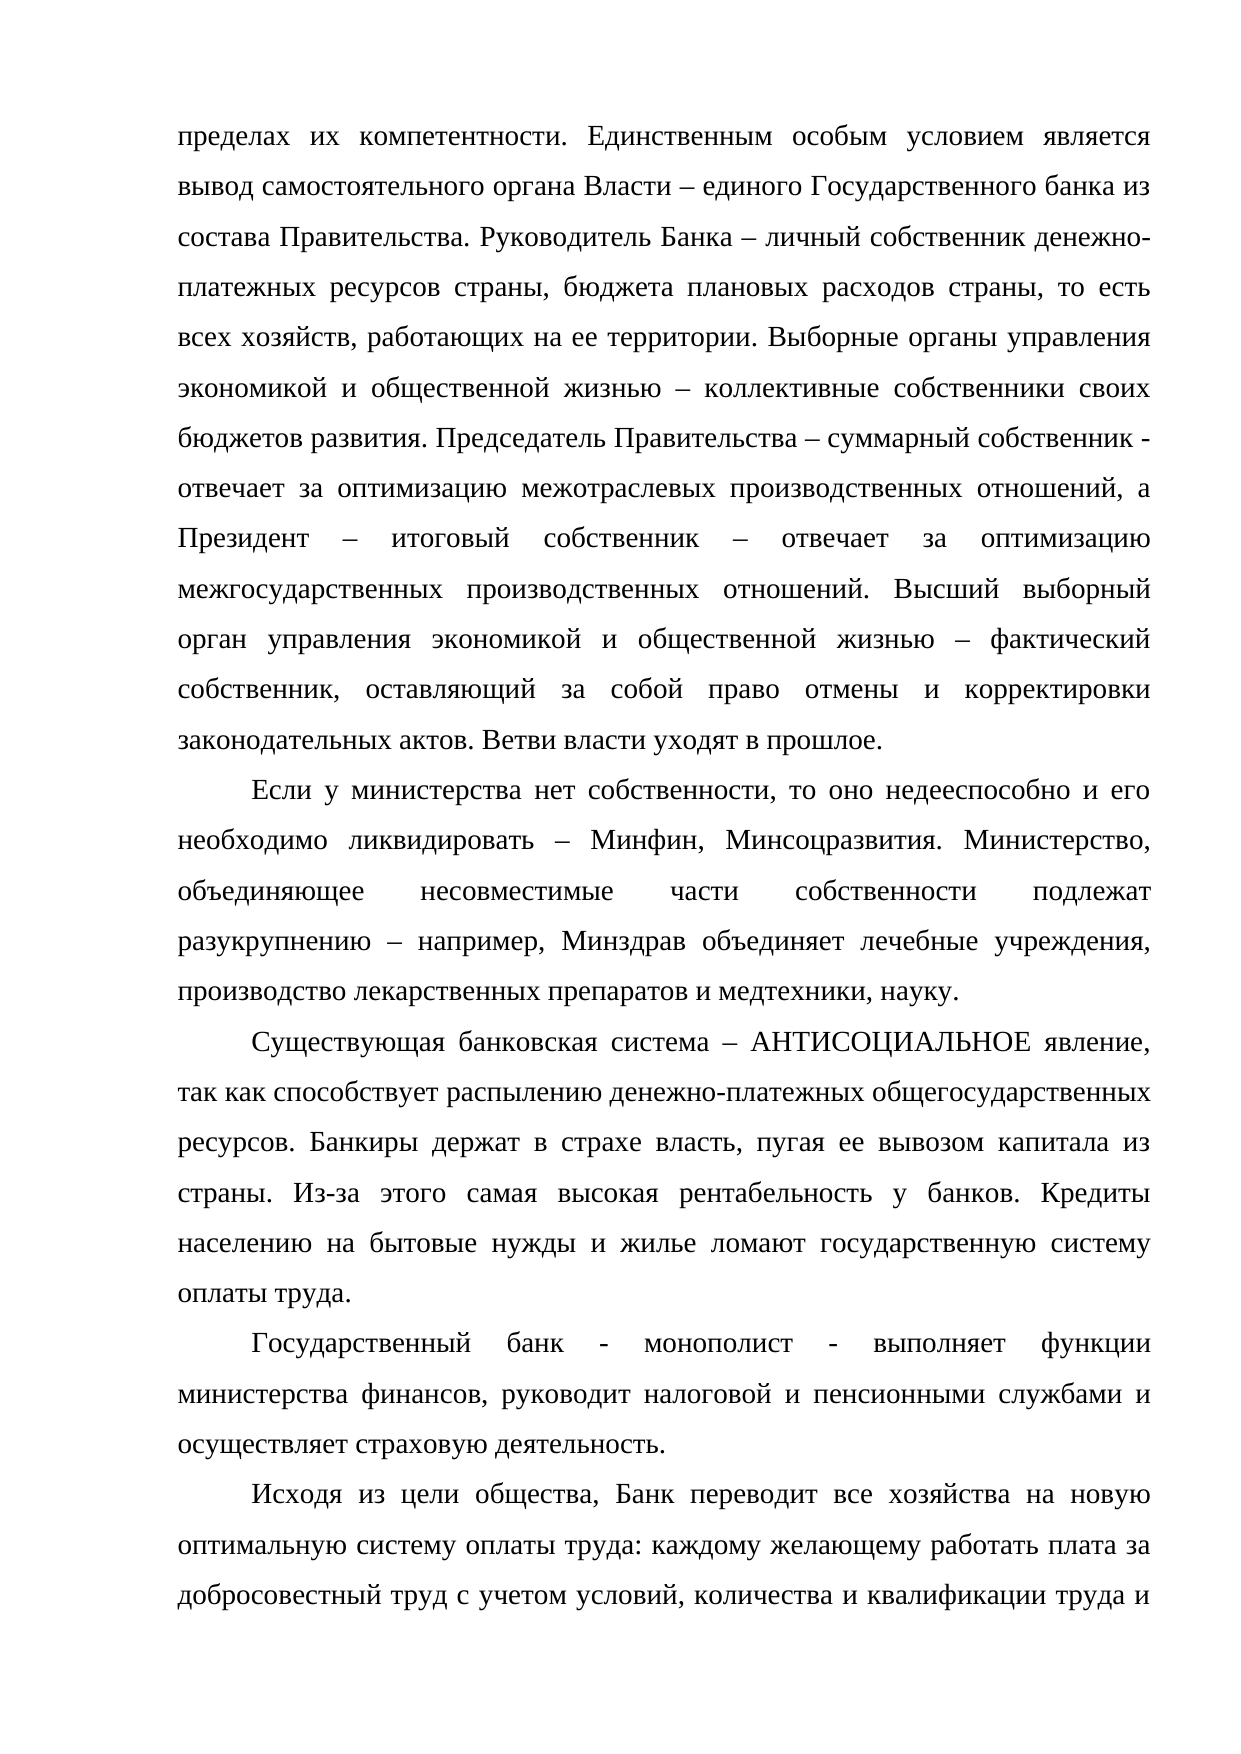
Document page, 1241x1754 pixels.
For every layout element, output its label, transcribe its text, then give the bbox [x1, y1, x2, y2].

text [177, 118, 1152, 755]
text Государственный банк - монополист - выполняет функции министерства финансов, руководит налоговой и пенсионными службами и осуществляет страховую деятельность. [177, 1326, 1152, 1460]
text Существующая банковская система – АНТИСОЦИАЛЬНОЕ явление, так как способствует распылению денежно-платежных общегосударственных ресурсов. Банкиры держат в страхе власть, пугая ее вывозом капитала из страны. Из-за этого самая высокая рентабельность у банков. Кредиты населению на бытовые нужды и жилье ломают государственную систему оплаты труда. [177, 1024, 1152, 1309]
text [177, 1477, 1152, 1611]
text Если у министерства нет собственности, то оно недееспособно и его необходимо ликвидировать – Минфин, Минсоцразвития. Министерство, объединяющее несовместимые части собственности подлежат разукрупнению – например, Минздрав объединяет лечебные учреждения, производство лекарственных препаратов и медтехники, науку. [177, 772, 1152, 1007]
